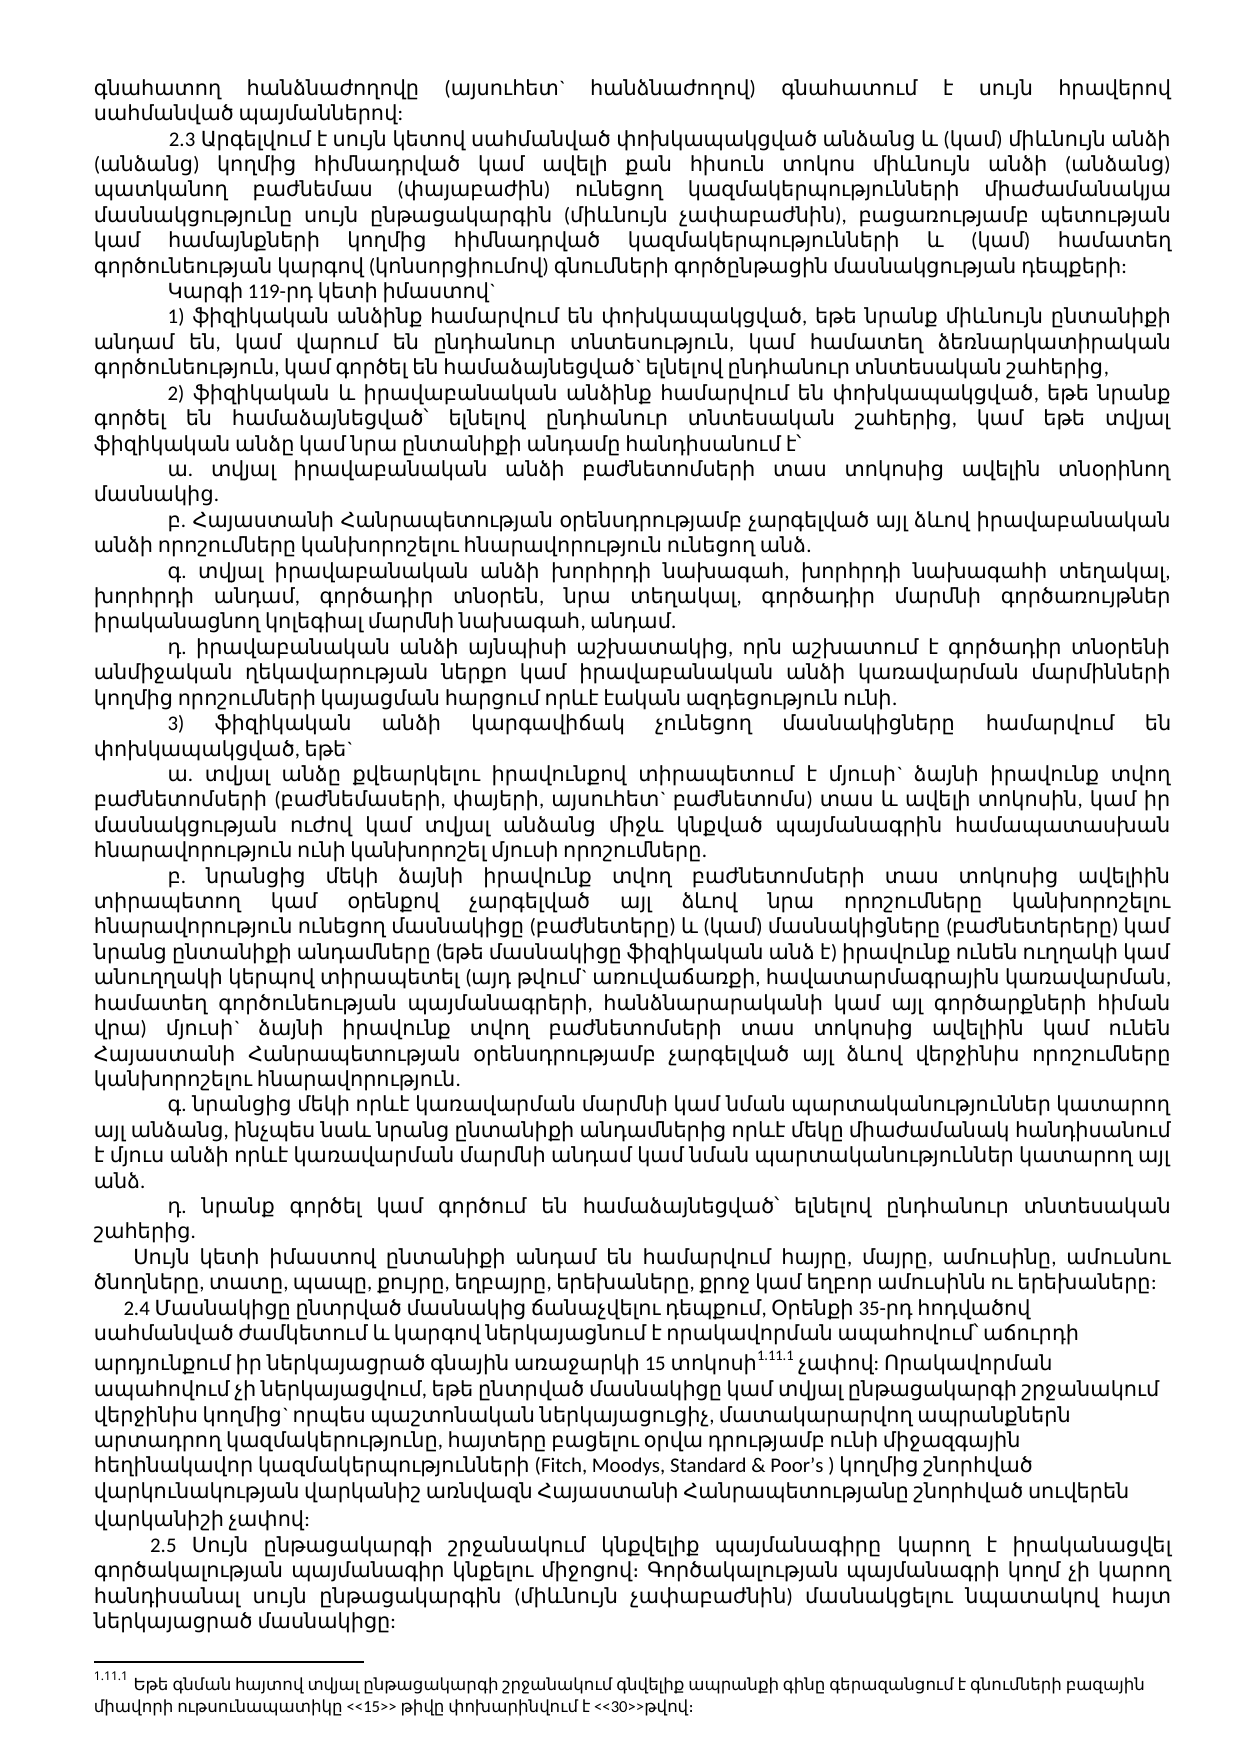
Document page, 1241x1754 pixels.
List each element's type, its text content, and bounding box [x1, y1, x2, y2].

text դ. իրավաբանական անձի այնպիսի աշխատակից, որն աշխատում է գործադիր տնօրենի անմիջական ղեկավարության ներքո կամ իրավաբանական անձի կառավարման մարմինների կողմից որոշումների կայացման հարցում որևէ էական ազդեցություն ունի. [94, 634, 1171, 710]
text գ. տվյալ իրավաբանական անձի խորհրդի նախագահ, խորհրդի նախագահի տեղակալ, խորհրդի անդամ, գործադիր տնօրեն, նրա տեղակալ, գործադիր մարմնի գործառույթներ իրականացնող կոլեգիալ մարմնի նախագահ, անդամ. [94, 558, 1171, 634]
text 2) ֆիզիկական և իրավաբանական անձինք համարվում են փոխկապակցված, եթե նրանք գործել են համաձայնեցված՝ ելնելով ընդհանուր տնտեսական շահերից, կամ եթե տվյալ ֆիզիկական անձը կամ նրա ընտանիքի անդամը հանդիսանում է՝ [94, 380, 1171, 456]
text 3) ֆիզիկական անձի կարգավիճակ չունեցող մասնակիցները համարվում են փոխկապակցված, եթե` [94, 710, 1171, 761]
text 2.3 Արգելվում է սույն կետով սահմանված փոխկապակցված անձանց և (կամ) միևնույն անձի (անձանց) կողմից հիմնադրված կամ ավելի քան հիսուն տոկոս միևնույն անձի (անձանց) պատկանող բաժնեմաս (փայաբաժին) ունեցող կազմակերպությունների միաժամանակյա մասնակցությունը սույն ընթացակարգին (միևնույն չափաբաժնին), բացառությամբ պետության կամ համայնքների կողմից հիմնադրված կազմակերպությունների և (կամ) համատեղ գործունեության կարգով (կոնսորցիումով) գնումների գործընթացին մասնակցության դեպքերի: [94, 126, 1171, 278]
text գ. նրանցից մեկի որևէ կառավարման մարմնի կամ նման պարտականություններ կատարող այլ անձանց, ինչպես նաև նրանց ընտանիքի անդամներից որևէ մեկը միաժամանակ հանդիսանում է մյուս անձի որևէ կառավարման մարմնի անդամ կամ նման պարտականություններ կատարող այլ անձ. [94, 1092, 1171, 1193]
text Սույն կետի իմաստով ընտանիքի անդամ են համարվում հայրը, մայրը, ամուսինը, ամուսնու ծնողները, տատը, պապը, քույրը, եղբայրը, երեխաները, քրոջ կամ եղբոր ամուսինն ու երեխաները: [94, 1244, 1171, 1295]
text 2.4 Մասնակիցը ընտրված մասնակից ճանաչվելու դեպքում, Օրենքի 35-րդ հոդվածով սահմանված ժամկետում և կարգով ներկայացնում է որակավորման ապահովում՝ աճուրդի արդյունքում իր ներկայացրած գնային առաջարկի 15 տոկոսի1.1 չափով: Որակավորման ապահովում չի ներկայացվում, եթե ընտրված մասնակիցը կամ տվյալ ընթացակարգի շրջանակում վերջինիս կողմից` որպես պաշտոնական ներկայացուցիչ, մատակարարվող ապրանքներն արտադրող կազմակերությունը, հայտերը բացելու օրվա դրությամբ ունի միջազգային հեղինակավոր կազմակերպությունների (Fitch, Moodys, Standard & Poor’s ) կողմից շնորհված վարկունակության վարկանիշ առնվազն Հայաստանի Հանրապետությանը շնորհված սուվերեն վարկանիշի չափով: [94, 1295, 1171, 1532]
text բ. նրանցից մեկի ձայնի իրավունք տվող բաժնետոմսերի տաս տոկոսից ավելիին տիրապետող կամ օրենքով չարգելված այլ ձևով նրա որոշումները կանխորոշելու հնարավորություն ունեցող մասնակիցը (բաժնետերը) և (կամ) մասնակիցները (բաժնետերերը) կամ նրանց ընտանիքի անդամները (եթե մասնակիցը ֆիզիկական անձ է) իրավունք ունեն ուղղակի կամ անուղղակի կերպով տիրապետել (այդ թվում` առուվաճառքի, հավատարմագրային կառավարման, համատեղ գործունեության պայմանագրերի, հանձնարարականի կամ այլ գործարքների հիման վրա) մյուսի` ձայնի իրավունք տվող բաժնետոմսերի տաս տոկոսից ավելիին կամ ունեն Հայաստանի Հանրապետության օրենսդրությամբ չարգելված այլ ձևով վերջինիս որոշումները կանխորոշելու հնարավորություն. [94, 863, 1171, 1092]
text ա. տվյալ իրավաբանական անձի բաժնետոմսերի տաս տոկոսից ավելին տնօրինող մասնակից. [94, 456, 1171, 507]
text դ. նրանք գործել կամ գործում են համաձայնեցված՝ ելնելով ընդհանուր տնտեսական շահերից. [94, 1193, 1171, 1244]
text Կարգի 119-րդ կետի իմաստով` [94, 278, 1171, 304]
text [94, 75, 1171, 126]
text 1) ֆիզիկական անձինք համարվում են փոխկապակցված, եթե նրանք միևնույն ընտանիքի անդամ են, կամ վարում են ընդհանուր տնտեսություն, կամ համատեղ ձեռնարկատիրական գործունեություն, կամ գործել են համաձայնեցված` ելնելով ընդհանուր տնտեսական շահերից, [94, 304, 1171, 380]
text 2.5 Սույն ընթացակարգի շրջանակում կնքվելիք պայմանագիրը կարող է իրականացվել գործակալության պայմանագիր կնքելու միջոցով։ Գործակալության պայմանագրի կողմ չի կարող հանդիսանալ սույն ընթացակարգին (միևնույն չափաբաժնին) մասնակցելու նպատակով հայտ ներկայացրած մասնակիցը: [94, 1532, 1171, 1634]
text ա. տվյալ անձը քվեարկելու իրավունքով տիրապետում է մյուսի` ձայնի իրավունք տվող բաժնետոմսերի (բաժնեմասերի, փայերի, այսուհետ` բաժնետոմս) տաս և ավելի տոկոսին, կամ իր մասնակցության ուժով կամ տվյալ անձանց միջև կնքված պայմանագրին համապատասխան հնարավորություն ունի կանխորոշել մյուսի որոշումները. [94, 761, 1171, 863]
text բ. Հայաստանի Հանրապետության օրենսդրությամբ չարգելված այլ ձևով իրավաբանական անձի որոշումները կանխորոշելու հնարավորություն ունեցող անձ. [94, 507, 1171, 558]
